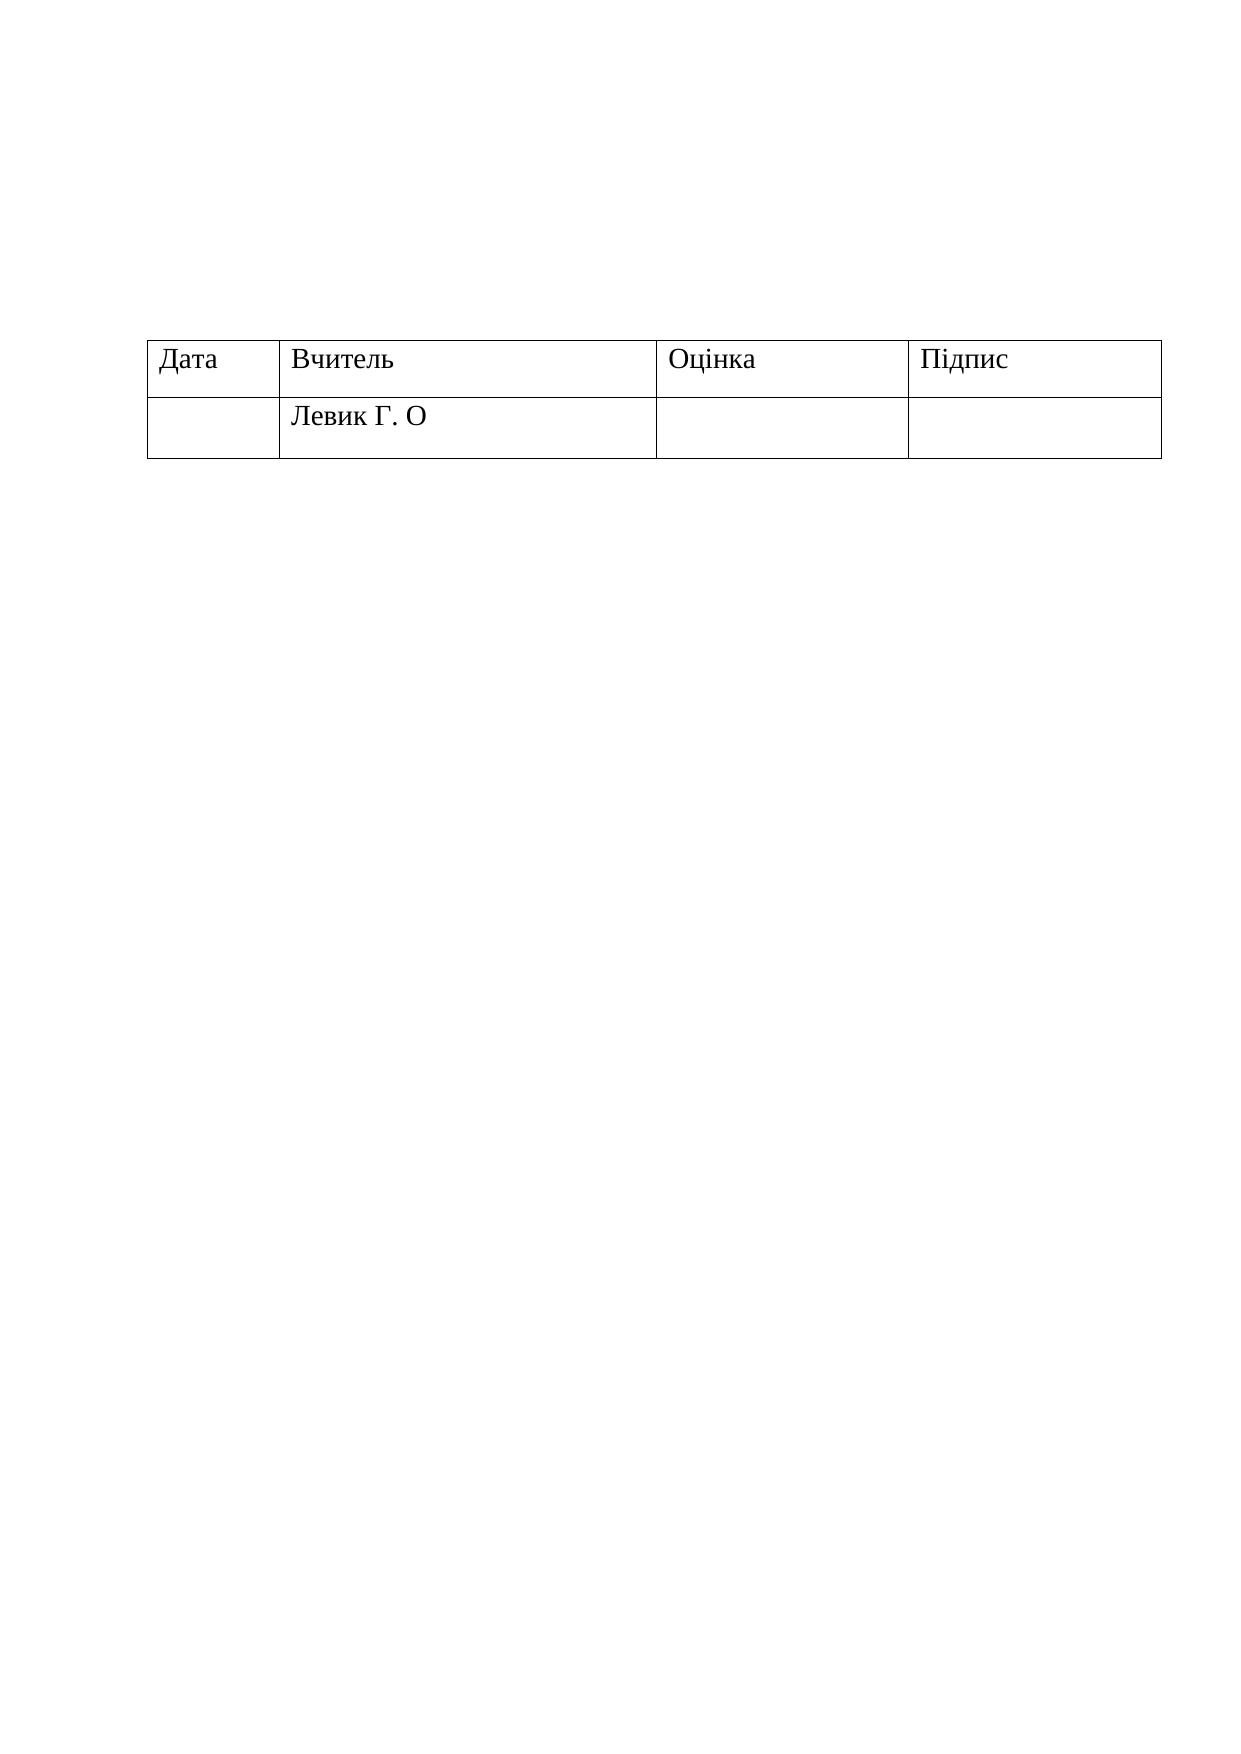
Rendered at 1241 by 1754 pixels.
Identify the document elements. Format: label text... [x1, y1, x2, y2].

table_header Оцінка [657, 341, 908, 397]
table_cell Левик Г. О [280, 398, 656, 458]
table_header Підпис [909, 341, 1161, 397]
table_cell [148, 398, 279, 458]
table_header Вчитель [280, 341, 656, 397]
table_header Дата [148, 341, 279, 397]
table_cell [909, 398, 1161, 458]
table_cell [657, 398, 908, 458]
